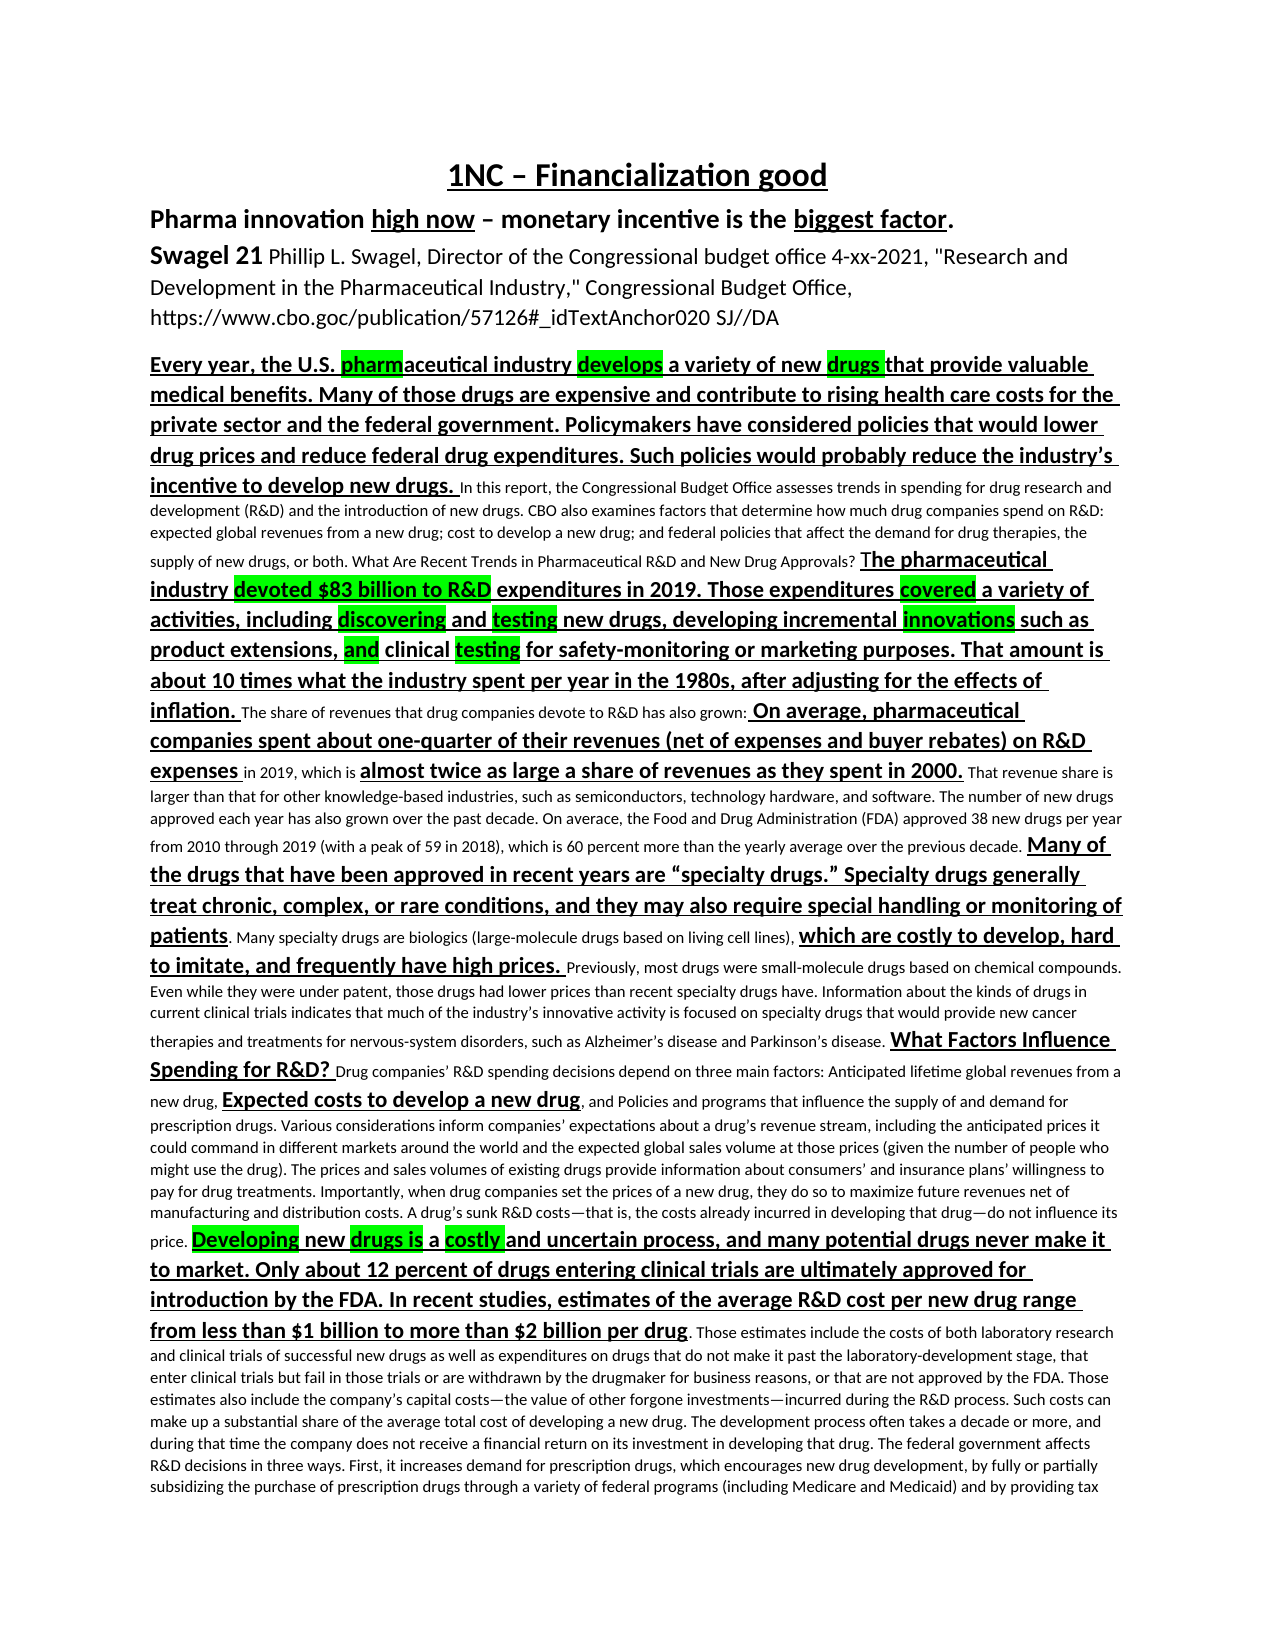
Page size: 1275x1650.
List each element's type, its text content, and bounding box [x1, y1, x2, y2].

subtitle Pharma innovation high now – monetary incentive is the biggest factor. [150, 202, 1125, 235]
text Swagel 21 Phillip L. Swagel, Director of the Congressional budget office 4-xx-2021, "Research and Development in the Pharmaceutical Industry," Congressional Budget Office, https://www.cbo.goc/publication/57126#_idTextAnchor020 SJ//DA [150, 238, 1125, 331]
subtitle 1NC – Financialization good [150, 154, 1125, 195]
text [150, 350, 1125, 1497]
